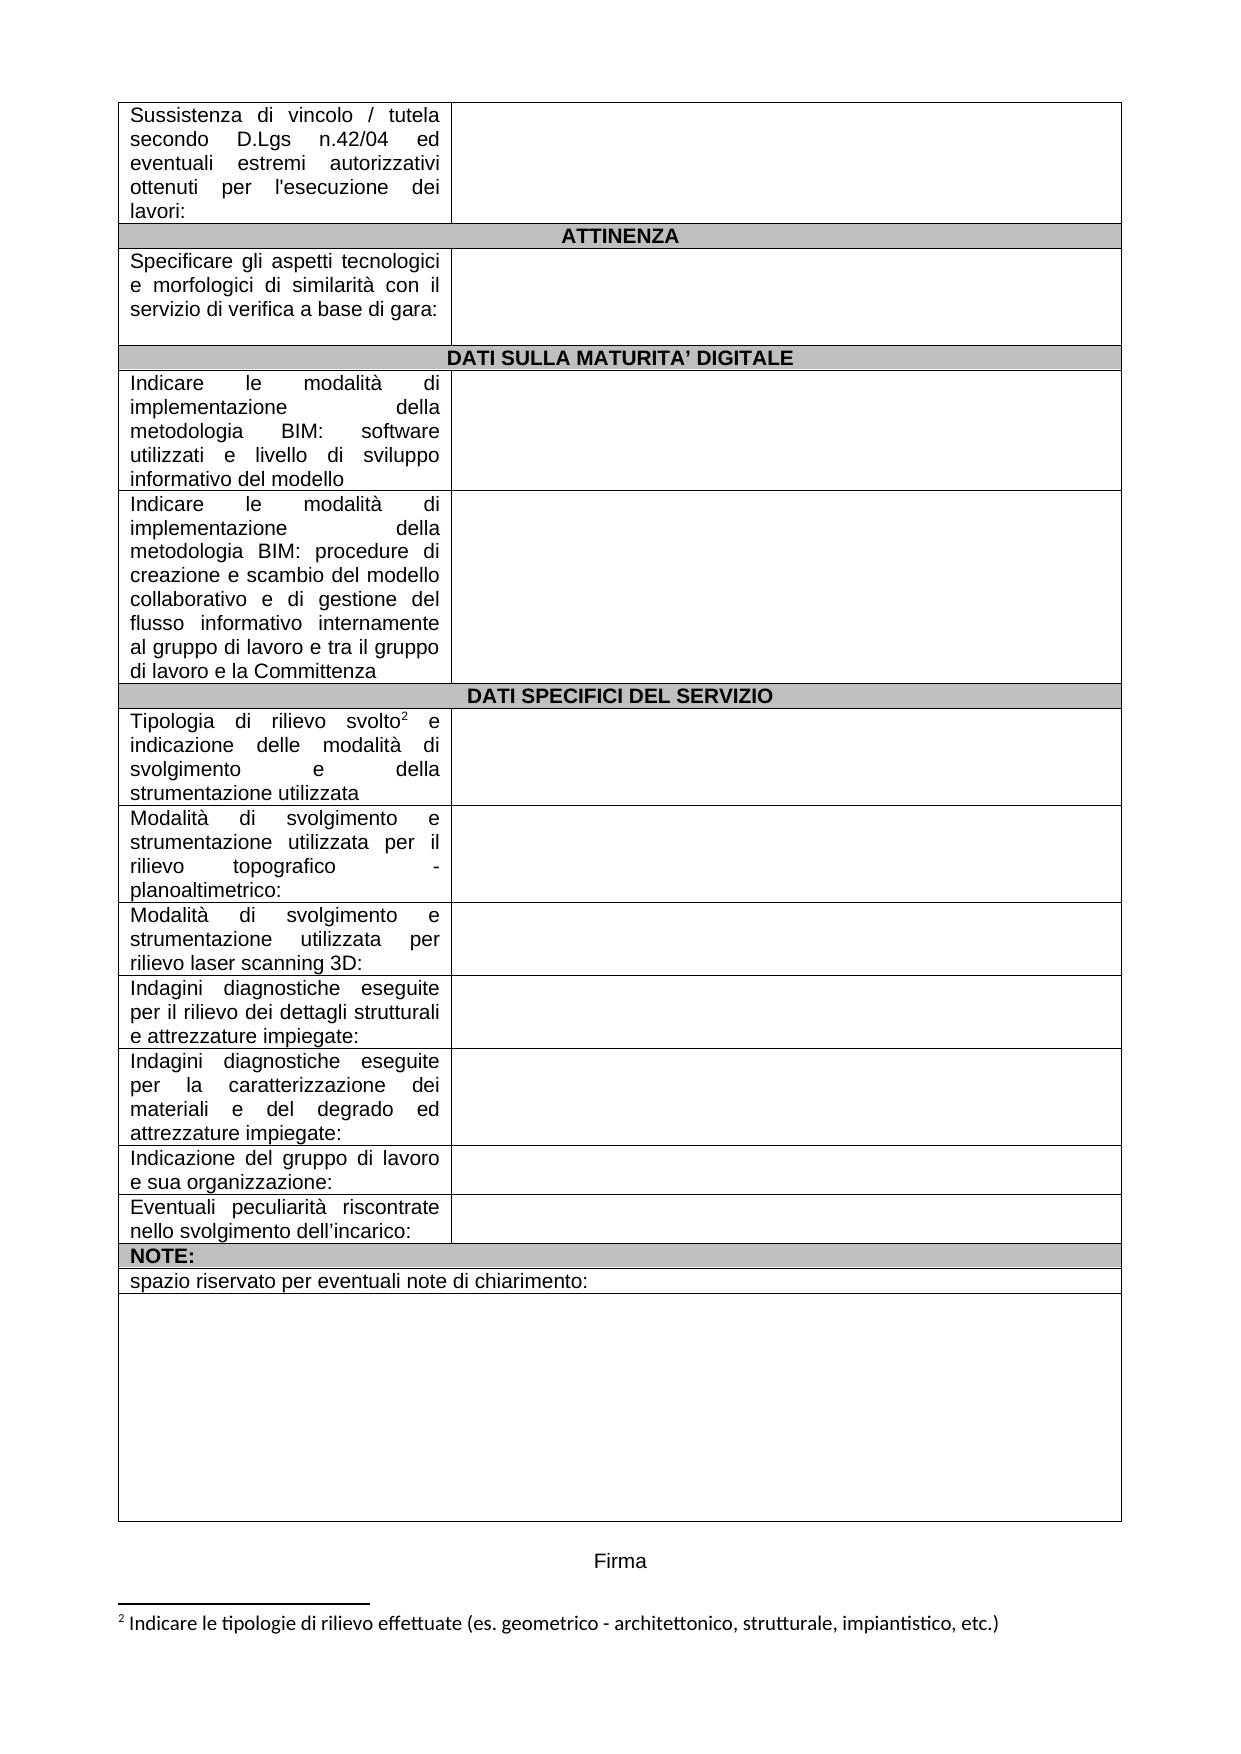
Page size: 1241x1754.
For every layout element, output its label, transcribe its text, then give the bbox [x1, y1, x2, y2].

table_cell DATI SULLA MATURITA’ DIGITALE [119, 346, 1121, 369]
table_cell Indicare le modalità di implementazione della metodologia BIM: software utilizzati e livello di sviluppo informativo del modello [119, 371, 451, 490]
table_cell [452, 709, 1121, 805]
table_cell Sussistenza di vincolo / tutela secondo D.Lgs n.42/04 ed eventuali estremi autorizzativi ottenuti per l'esecuzione dei lavori: [119, 103, 451, 223]
table_cell [452, 103, 1121, 223]
table_cell spazio riservato per eventuali note di chiarimento: [119, 1269, 1121, 1292]
table_cell Indicare le modalità di implementazione della metodologia BIM: procedure di creazione e scambio del modello collaborativo e di gestione del flusso informativo internamente al gruppo di lavoro e tra il gruppo di lavoro e la Committenza [119, 491, 451, 683]
table_cell Specificare gli aspetti tecnologici e morfologici di similarità con il servizio di verifica a base di gara: [119, 249, 451, 344]
table_cell Indagini diagnostiche eseguite per la caratterizzazione dei materiali e del degrado ed attrezzature impiegate: [119, 1049, 451, 1144]
table_cell [452, 491, 1121, 683]
table_cell ATTINENZA [119, 224, 1121, 248]
table_cell [452, 1146, 1121, 1193]
table_cell [452, 976, 1121, 1048]
table_cell [452, 249, 1121, 344]
table_cell [119, 1294, 1121, 1521]
table_cell Modalità di svolgimento e strumentazione utilizzata per il rilievo topografico - planoaltimetrico: [119, 806, 451, 902]
table_cell Eventuali peculiarità riscontrate nello svolgimento dell’incarico: [119, 1195, 451, 1242]
table_cell [452, 1195, 1121, 1242]
table_cell NOTE: [119, 1244, 1121, 1267]
table_cell [452, 903, 1121, 975]
table_cell [452, 1049, 1121, 1144]
table_cell Modalità di svolgimento e strumentazione utilizzata per rilievo laser scanning 3D: [119, 903, 451, 975]
table_cell [452, 371, 1121, 490]
table_cell DATI SPECIFICI DEL SERVIZIO [119, 684, 1121, 708]
table_cell Tipologia di rilievo svolto e indicazione delle modalità di svolgimento e della strumentazione utilizzata [119, 709, 451, 805]
table_cell Indagini diagnostiche eseguite per il rilievo dei dettagli strutturali e attrezzature impiegate: [119, 976, 451, 1048]
text Firma [118, 1522, 1122, 1573]
table_cell [452, 806, 1121, 902]
table_cell Indicazione del gruppo di lavoro e sua organizzazione: [119, 1146, 451, 1193]
